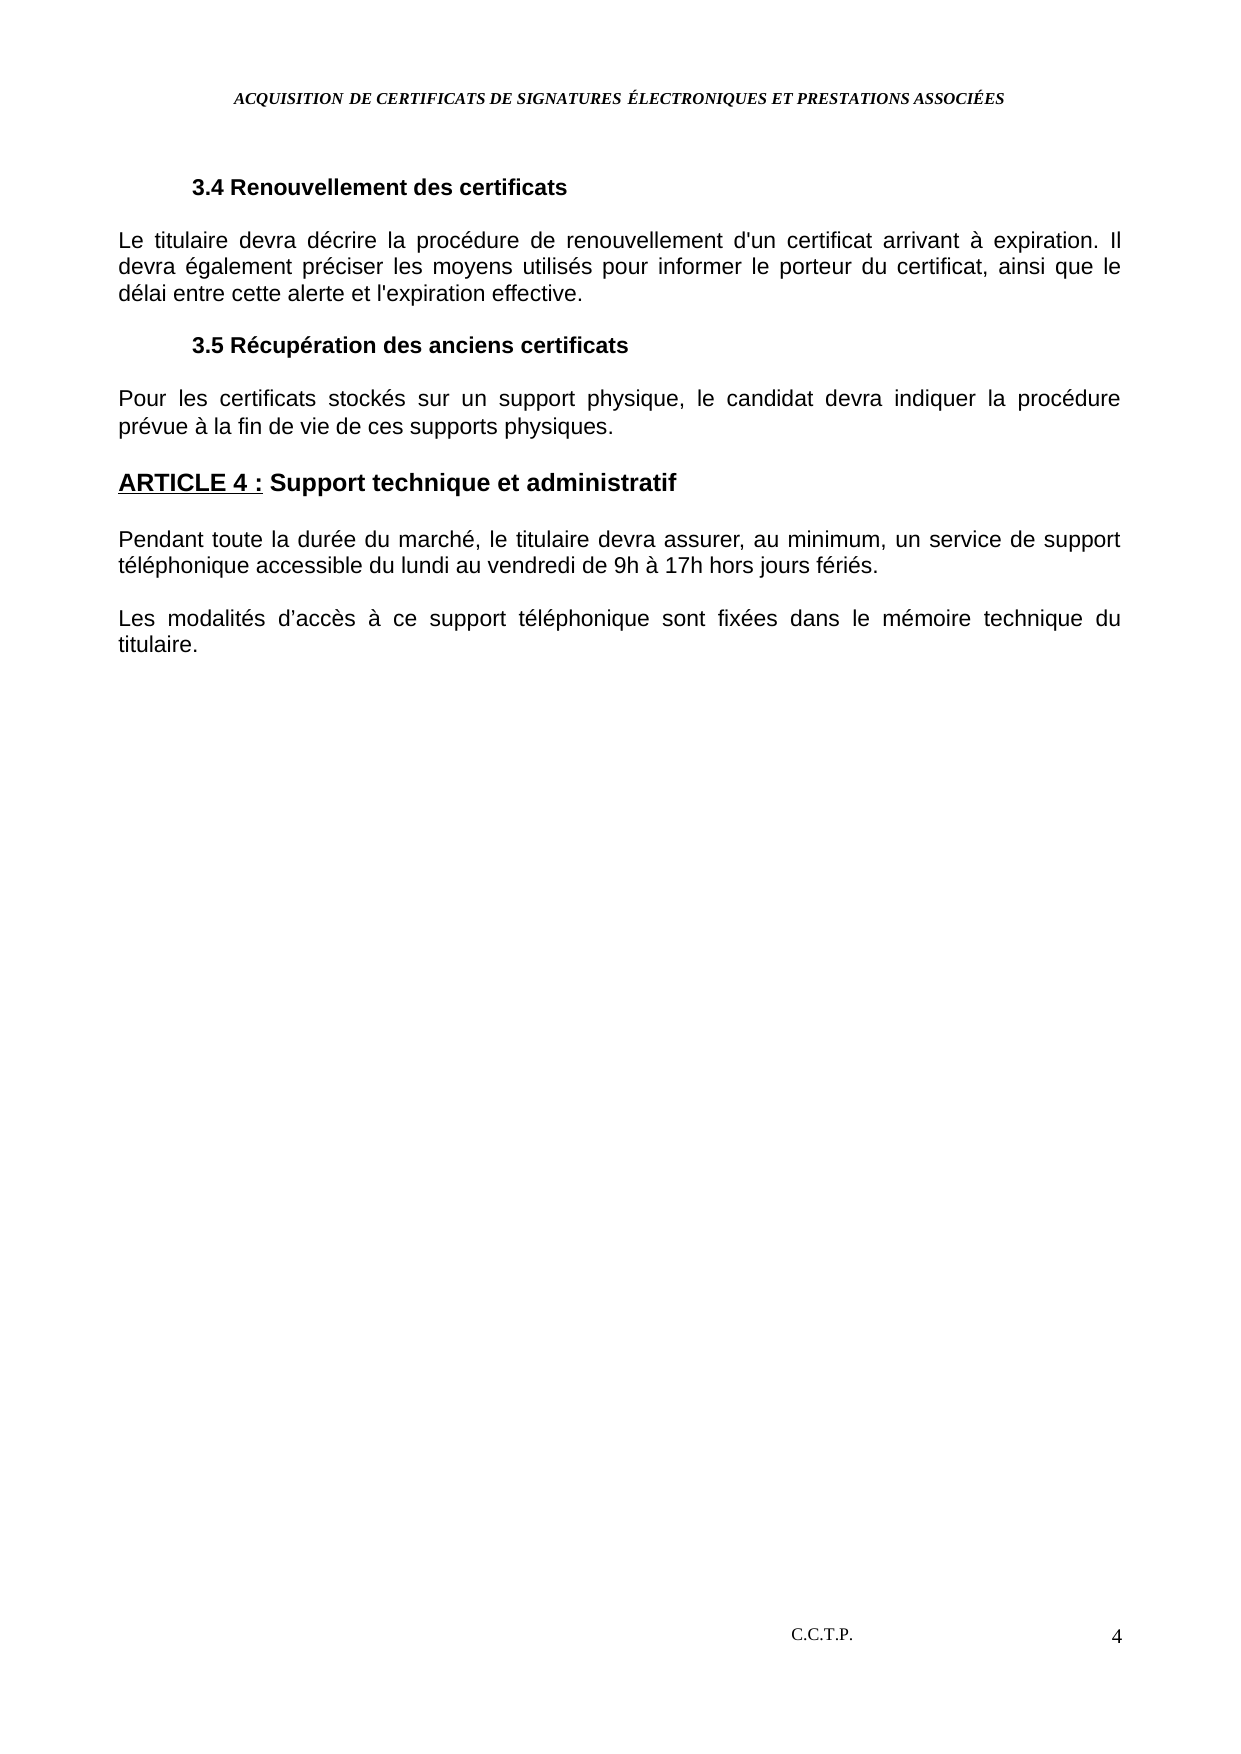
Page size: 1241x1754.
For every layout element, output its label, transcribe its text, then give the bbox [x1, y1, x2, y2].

subtitle 3.4 Renouvellement des certificats [118, 174, 1122, 200]
text Le titulaire devra décrire la procédure de renouvellement d'un certificat arrivant à expiration. Il devra également préciser les moyens utilisés pour informer le porteur du certificat, ainsi que le délai entre cette alerte et l'expiration effective. [118, 227, 1122, 306]
text Pour les certificats stockés sur un support physique, le candidat devra indiquer la procédure prévue à la fin de vie de ces supports physiques. [118, 385, 1122, 440]
text Pendant toute la durée du marché, le titulaire devra assurer, au minimum, un service de support téléphonique accessible du lundi au vendredi de 9h à 17h hors jours fériés. [118, 526, 1122, 578]
text Les modalités d’accès à ce support téléphonique sont fixées dans le mémoire technique du titulaire. [118, 605, 1122, 657]
subtitle ARTICLE 4 : Support technique et administratif [118, 468, 1122, 497]
subtitle 3.5 Récupération des anciens certificats [118, 332, 1122, 358]
